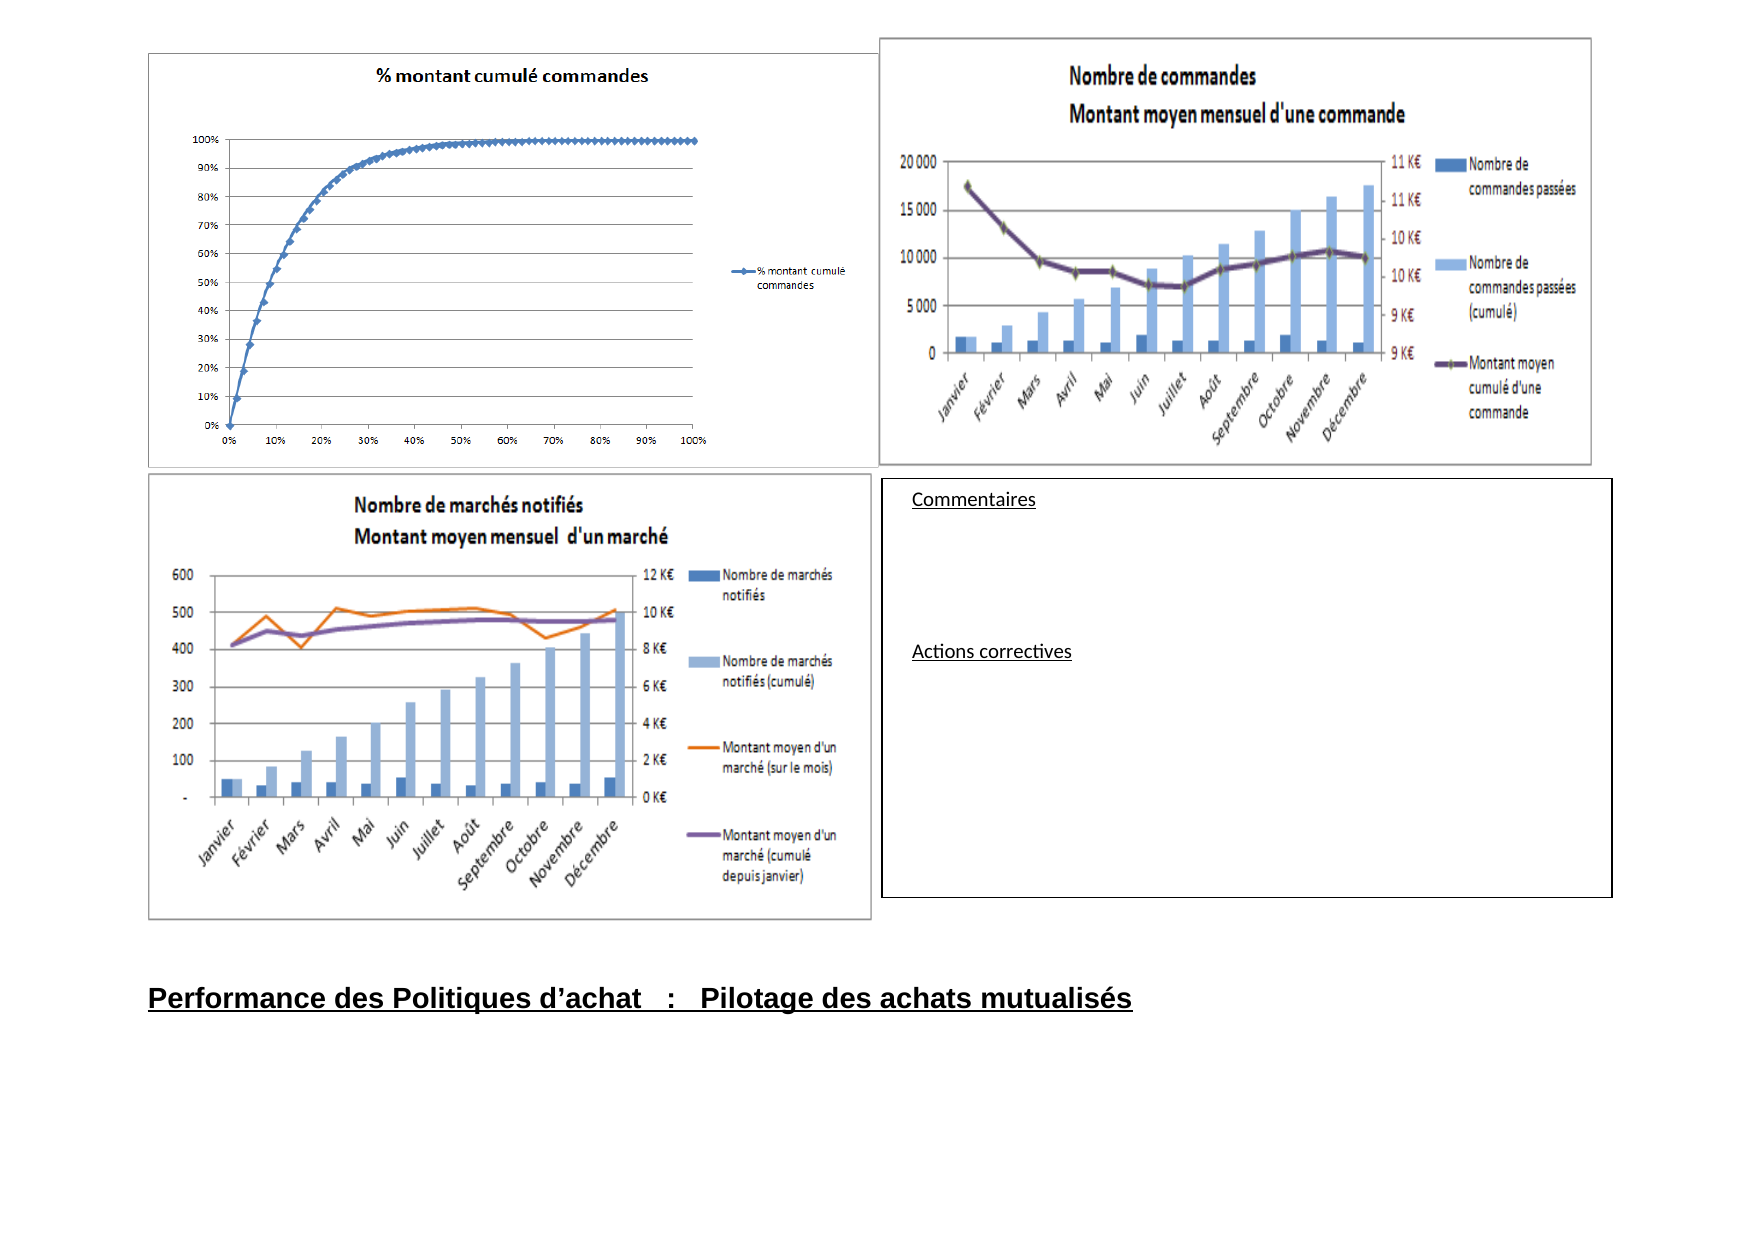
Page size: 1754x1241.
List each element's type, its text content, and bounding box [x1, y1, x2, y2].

picture [147, 472, 873, 922]
text Performance des Politiques d’achat : Pilotage des achats mutualisés [148, 988, 1636, 1013]
picture [147, 36, 1593, 468]
